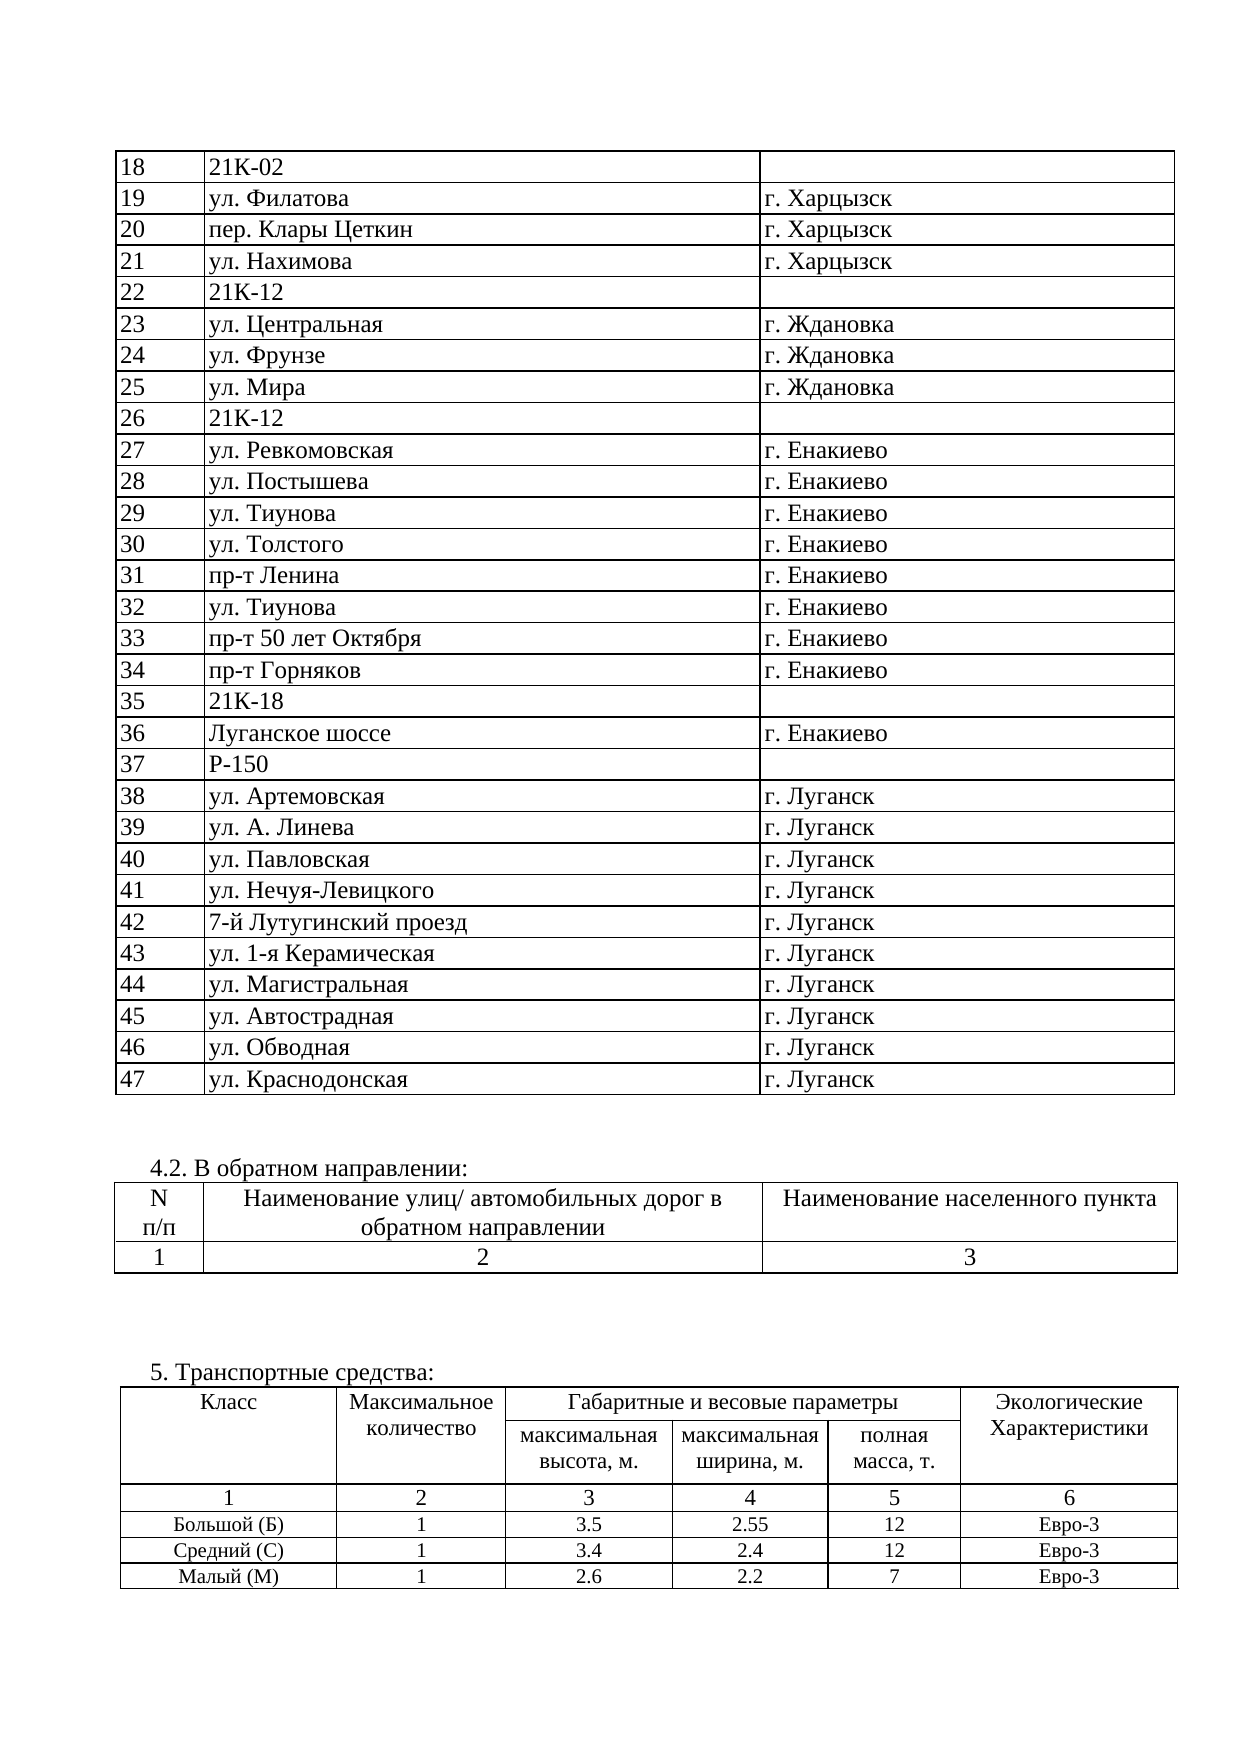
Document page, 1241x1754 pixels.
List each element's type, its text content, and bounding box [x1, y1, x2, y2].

table_cell г. Луганск [761, 781, 1174, 811]
table_cell 12 [829, 1538, 960, 1562]
table_cell г. Енакиево [761, 498, 1174, 527]
table_cell 38 [117, 781, 204, 811]
table_cell г. Енакиево [761, 561, 1174, 590]
table_cell полная масса, т. [829, 1421, 960, 1483]
table_cell г. Енакиево [761, 466, 1174, 496]
table_cell г. Енакиево [761, 435, 1174, 464]
table_cell ул. Краснодонская [205, 1064, 759, 1094]
table_cell ул. Тиунова [205, 592, 759, 622]
table_cell г. Енакиево [761, 623, 1174, 653]
table_cell ул. Фрунзе [205, 340, 759, 370]
table_cell г. Енакиево [761, 529, 1174, 559]
table_cell 12 [829, 1512, 960, 1536]
table_cell ул. Нечуя-Левицкого [205, 875, 759, 905]
table_cell 20 [117, 215, 204, 244]
table_cell Луганское шоссе [205, 718, 759, 748]
table_cell ул. Мира [205, 372, 759, 402]
table_cell г. Луганск [761, 1064, 1174, 1094]
table_cell 29 [117, 498, 204, 527]
table_cell 30 [117, 529, 204, 559]
table_cell пр-т 50 лет Октября [205, 623, 759, 653]
table_cell Малый (М) [121, 1564, 336, 1588]
table_cell ул. Артемовская [205, 781, 759, 811]
table_cell Средний (С) [121, 1538, 336, 1562]
table_cell 21 [117, 246, 204, 276]
table_cell ул. Павловская [205, 844, 759, 873]
table_cell 31 [117, 561, 204, 590]
table_cell ул. А. Линева [205, 812, 759, 842]
table_cell г. Луганск [761, 875, 1174, 905]
table_cell 46 [117, 1032, 204, 1062]
table_cell 2.6 [506, 1564, 672, 1588]
table_cell г. Луганск [761, 938, 1174, 968]
table_cell ул. Филатова [205, 183, 759, 213]
table_cell 2.55 [673, 1512, 827, 1536]
table_cell 7 [829, 1564, 960, 1588]
table_cell ул. 1-я Керамическая [205, 938, 759, 968]
table_cell 21К-12 [205, 277, 759, 307]
table_header Класс [121, 1388, 336, 1483]
table_cell 3.5 [506, 1512, 672, 1536]
table_cell г. Луганск [761, 907, 1174, 936]
table_header N п/п [115, 1183, 203, 1241]
text 4.2. В обратном направлении: [150, 1153, 1090, 1182]
table_cell 42 [117, 907, 204, 936]
table_cell 44 [117, 970, 204, 999]
table_cell г. Енакиево [761, 655, 1174, 685]
table_cell [761, 749, 1174, 779]
table_cell г. Ждановка [761, 309, 1174, 339]
table_cell ул. Нахимова [205, 246, 759, 276]
table_cell 2.4 [673, 1538, 827, 1562]
table_cell Евро-3 [961, 1538, 1177, 1562]
table_cell 2.2 [673, 1564, 827, 1588]
table_cell 43 [117, 938, 204, 968]
table_cell ул. Автострадная [205, 1001, 759, 1031]
table_cell 35 [117, 686, 204, 716]
table_cell г. Енакиево [761, 718, 1174, 748]
table_cell 23 [117, 309, 204, 339]
table_cell ул. Ревкомовская [205, 435, 759, 464]
table_cell г. Луганск [761, 812, 1174, 842]
table_cell 3 [506, 1485, 672, 1511]
table_cell 34 [117, 655, 204, 685]
table_cell 4 [673, 1485, 827, 1511]
table_cell 21К-18 [205, 686, 759, 716]
table_cell 39 [117, 812, 204, 842]
table_cell Большой (Б) [121, 1512, 336, 1536]
table_cell пр-т Горняков [205, 655, 759, 685]
table_cell 21К-12 [205, 403, 759, 433]
table_cell 6 [961, 1485, 1177, 1511]
table_cell Евро-3 [961, 1564, 1177, 1588]
table_cell г. Ждановка [761, 372, 1174, 402]
table_cell 27 [117, 435, 204, 464]
table_cell 26 [117, 403, 204, 433]
table_cell ул. Постышева [205, 466, 759, 496]
table_cell [761, 277, 1174, 307]
table_cell 22 [117, 277, 204, 307]
table_cell пр-т Ленина [205, 561, 759, 590]
table_cell 3.4 [506, 1538, 672, 1562]
table_cell 47 [117, 1064, 204, 1094]
table_cell 3 [763, 1241, 1177, 1272]
table_cell 21К-02 [205, 152, 759, 181]
table_header Максимальное количество [337, 1388, 505, 1483]
table_cell ул. Центральная [205, 309, 759, 339]
table_cell г. Енакиево [761, 592, 1174, 622]
table_header Экологические Характеристики [961, 1388, 1177, 1483]
table_cell 33 [117, 623, 204, 653]
table_cell [761, 152, 1174, 181]
table_cell 19 [117, 183, 204, 213]
table_cell 2 [337, 1485, 505, 1511]
table_cell 1 [121, 1485, 336, 1511]
table_cell [761, 686, 1174, 716]
table_cell г. Луганск [761, 970, 1174, 999]
table_header Наименование улиц/ автомобильных дорог в обратном направлении [204, 1183, 762, 1241]
table_header Наименование населенного пункта [763, 1183, 1177, 1241]
table_cell г. Луганск [761, 1001, 1174, 1031]
table_cell 1 [337, 1512, 505, 1536]
table_cell 1 [337, 1538, 505, 1562]
table_cell максимальная высота, м. [506, 1421, 672, 1483]
table_cell 41 [117, 875, 204, 905]
table_cell пер. Клары Цеткин [205, 215, 759, 244]
table_cell 40 [117, 844, 204, 873]
table_cell 32 [117, 592, 204, 622]
table_cell 37 [117, 749, 204, 779]
table_cell 2 [204, 1242, 762, 1272]
table_cell ул. Магистральная [205, 970, 759, 999]
table_cell Евро-3 [961, 1512, 1177, 1536]
table_cell 25 [117, 372, 204, 402]
table_cell 5 [829, 1485, 960, 1511]
table_cell г. Харцызск [761, 215, 1174, 244]
table_cell 1 [115, 1242, 203, 1272]
table_cell ул. Толстого [205, 529, 759, 559]
table_cell Р-150 [205, 749, 759, 779]
table_cell г. Харцызск [761, 246, 1174, 276]
text 5. Транспортные средства: [150, 1357, 1090, 1386]
table_header Габаритные и весовые параметры [506, 1388, 960, 1419]
table_cell г. Харцызск [761, 183, 1174, 213]
table_cell ул. Тиунова [205, 498, 759, 527]
table_cell 28 [117, 466, 204, 496]
table_cell г. Луганск [761, 844, 1174, 873]
table_cell 24 [117, 340, 204, 370]
table_cell 7-й Лутугинский проезд [205, 907, 759, 936]
table_cell ул. Обводная [205, 1032, 759, 1062]
table_cell г. Луганск [761, 1032, 1174, 1062]
table_cell 1 [337, 1564, 505, 1588]
table_cell 18 [117, 152, 204, 181]
table_cell г. Ждановка [761, 340, 1174, 370]
table_cell максимальная ширина, м. [673, 1421, 827, 1483]
table_cell 36 [117, 718, 204, 748]
table_cell 45 [117, 1001, 204, 1031]
table_cell [761, 403, 1174, 433]
